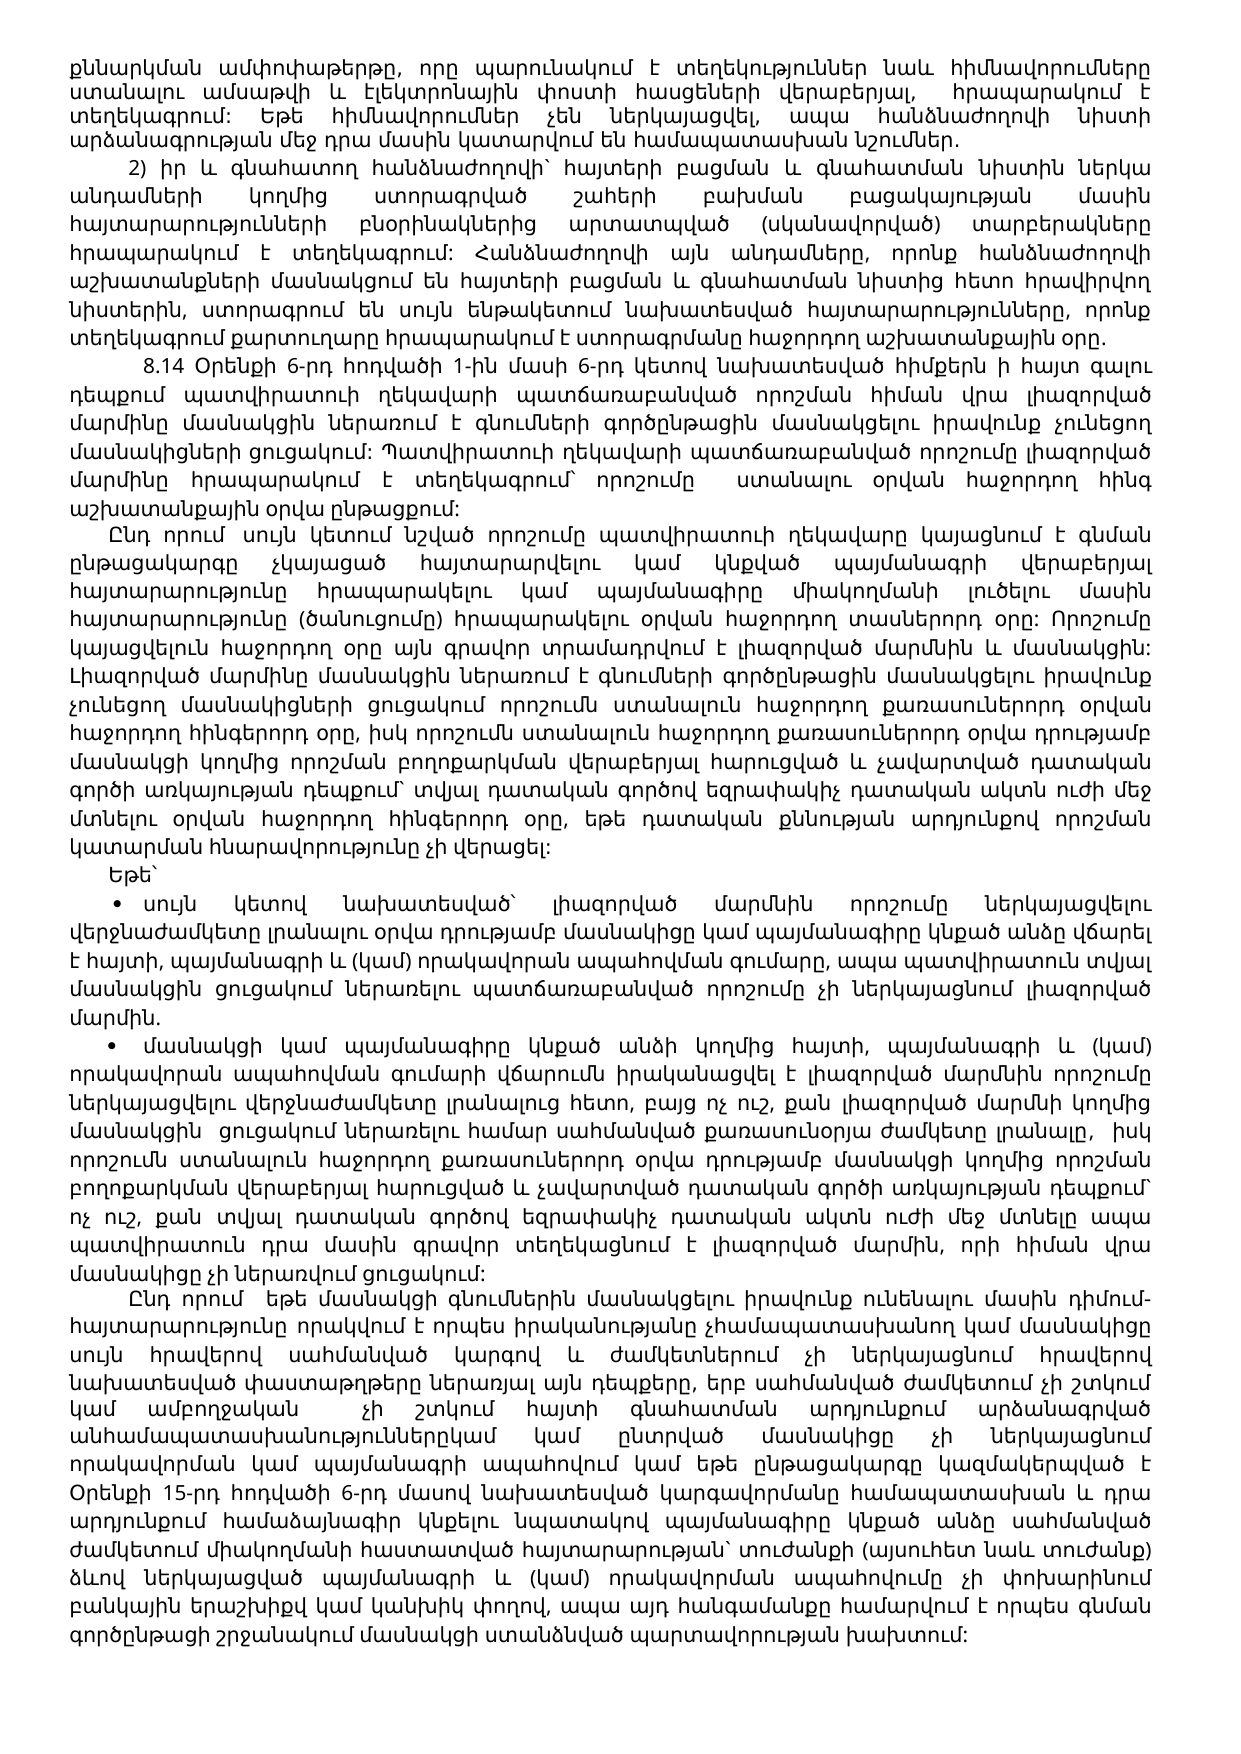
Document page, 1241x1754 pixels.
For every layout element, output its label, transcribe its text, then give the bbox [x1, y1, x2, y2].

list սույն կետով նախատեսված՝ լիազորված մարմնին որոշումը ներկայացվելու վերջնաժամկետը լրանալու օրվա դրությամբ մասնակիցը կամ պայմանագիրը կնքած անձը վճարել է հայտի, պայմանագրի և (կամ) որակավորան ապահովման գումարը, ապա պատվիրատուն տվյալ մասնակցին ցուցակում ներառելու պատճառաբանված որոշումը չի ներկայացնում լիազորված մարմին. [69, 889, 1152, 1031]
text 8.14 Օրենքի 6-րդ հոդվածի 1-ին մասի 6-րդ կետով նախատեսված հիմքերն ի հայտ գալու դեպքում պատվիրատուի ղեկավարի պատճառաբանված որոշման հիման վրա լիազորված մարմինը մասնակցին ներառում է գնումների գործընթացին մասնակցելու իրավունք չունեցող մասնակիցների ցուցակում: Պատվիրատուի ղեկավարի պատճառաբանված որոշումը լիազորված մարմինը հրապարակում է տեղեկագրում՝ որոշումը ստանալու օրվան հաջորդող հինգ աշխատանքային օրվա ընթացքում: [69, 352, 1152, 522]
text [69, 56, 1152, 153]
text Ընդ որում սույն կետում նշված որոշումը պատվիրատուի ղեկավարը կայացնում է գնման ընթացակարգը չկայացած հայտարարվելու կամ կնքված պայմանագրի վերաբերյալ հայտարարությունը հրապարակելու կամ պայմանագիրը միակողմանի լուծելու մասին հայտարարությունը (ծանուցումը) հրապարակելու օրվան հաջորդող տասներորդ օրը: Որոշումը կայացվելուն հաջորդող օրը այն գրավոր տրամադրվում է լիազորված մարմնին և մասնակցին: Լիազորված մարմինը մասնակցին ներառում է գնումների գործընթացին մասնակցելու իրավունք չունեցող մասնակիցների ցուցակում որոշումն ստանալուն հաջորդող քառասուներորդ օրվան հաջորդող հինգերորդ օրը, իսկ որոշումն ստանալուն հաջորդող քառասուներորդ օրվա դրությամբ մասնակցի կողմից որոշման բողոքարկման վերաբերյալ հարուցված և չավարտված դատական գործի առկայության դեպքում` տվյալ դատական գործով եզրափակիչ դատական ակտն ուժի մեջ մտնելու օրվան հաջորդող հինգերորդ օրը, եթե դատական քննության արդյունքով որոշման կատարման հնարավորությունը չի վերացել: [69, 522, 1152, 861]
list մասնակցի կամ պայմանագիրը կնքած անձի կողմից հայտի, պայմանագրի և (կամ) որակավորան ապահովման գումարի վճարումն իրականացվել է լիազորված մարմնին որոշումը ներկայացվելու վերջնաժամկետը լրանալուց հետո, բայց ոչ ուշ, քան լիազորված մարմնի կողմից մասնակցին ցուցակում ներառելու համար սահմանված քառասունօրյա ժամկետը լրանալը, իսկ որոշումն ստանալուն հաջորդող քառասուներորդ օրվա դրությամբ մասնակցի կողմից որոշման բողոքարկման վերաբերյալ հարուցված և չավարտված դատական գործի առկայության դեպքում` ոչ ուշ, քան տվյալ դատական գործով եզրափակիչ դատական ակտն ուժի մեջ մտնելը ապա պատվիրատուն դրա մասին գրավոր տեղեկացնում է լիազորված մարմին, որի հիման վրա մասնակիցը չի ներառվում ցուցակում: [69, 1031, 1152, 1287]
text Եթե՝ [69, 861, 1152, 889]
text 2) իր և գնահատող հանձնաժողովի` հայտերի բացման և գնահատման նիստին ներկա անդամների կողմից ստորագրված շահերի բախման բացակայության մասին հայտարարությունների բնօրինակներից արտատպված (սկանավորված) տարբերակները հրապարակում է տեղեկագրում: Հանձնաժողովի այն անդամները, որոնք հանձնաժողովի աշխատանքների մասնակցում են հայտերի բացման և գնահատման նիստից հետո հրավիրվող նիստերին, ստորագրում են սույն ենթակետում նախատեսված հայտարարությունները, որոնք տեղեկագրում քարտուղարը հրապարակում է ստորագրմանը հաջորդող աշխատանքային օրը. [69, 153, 1152, 352]
text Ընդ որում եթե մասնակցի գնումներին մասնակցելու իրավունք ունենալու մասին դիմում-հայտարարությունը որակվում է որպես իրականությանը չհամապատասխանող կամ մասնակիցը սույն հրավերով սահմանված կարգով և ժամկետներում չի ներկայացնում հրավերով նախատեսված փաստաթղթերը ներառյալ այն դեպքերը, երբ սահմանված ժամկետում չի շտկում կամ ամբողջական չի շտկում հայտի գնահատման արդյունքում արձանագրված անհամապատասխանություններըկամ կամ ընտրված մասնակիցը չի ներկայացնում որակավորման կամ պայմանագրի ապահովում կամ եթե ընթացակարգը կազմակերպված է Օրենքի 15-րդ հոդվածի 6-րդ մասով նախատեսված կարգավորմանը համապատասխան և դրա արդյունքում համաձայնագիր կնքելու նպատակով պայմանագիրը կնքած անձը սահմանված ժամկետում միակողմանի հաստատված հայտարարության` տուժանքի (այսուհետ նաև տուժանք) ձևով ներկայացված պայմանագրի և (կամ) որակավորման ապահովումը չի փոխարինում բանկային երաշխիքվ կամ կանխիկ փողով, ապա այդ հանգամանքը համարվում է որպես գնման գործընթացի շրջանակում մասնակցի ստանձնված պարտավորության խախտում: [69, 1287, 1152, 1648]
